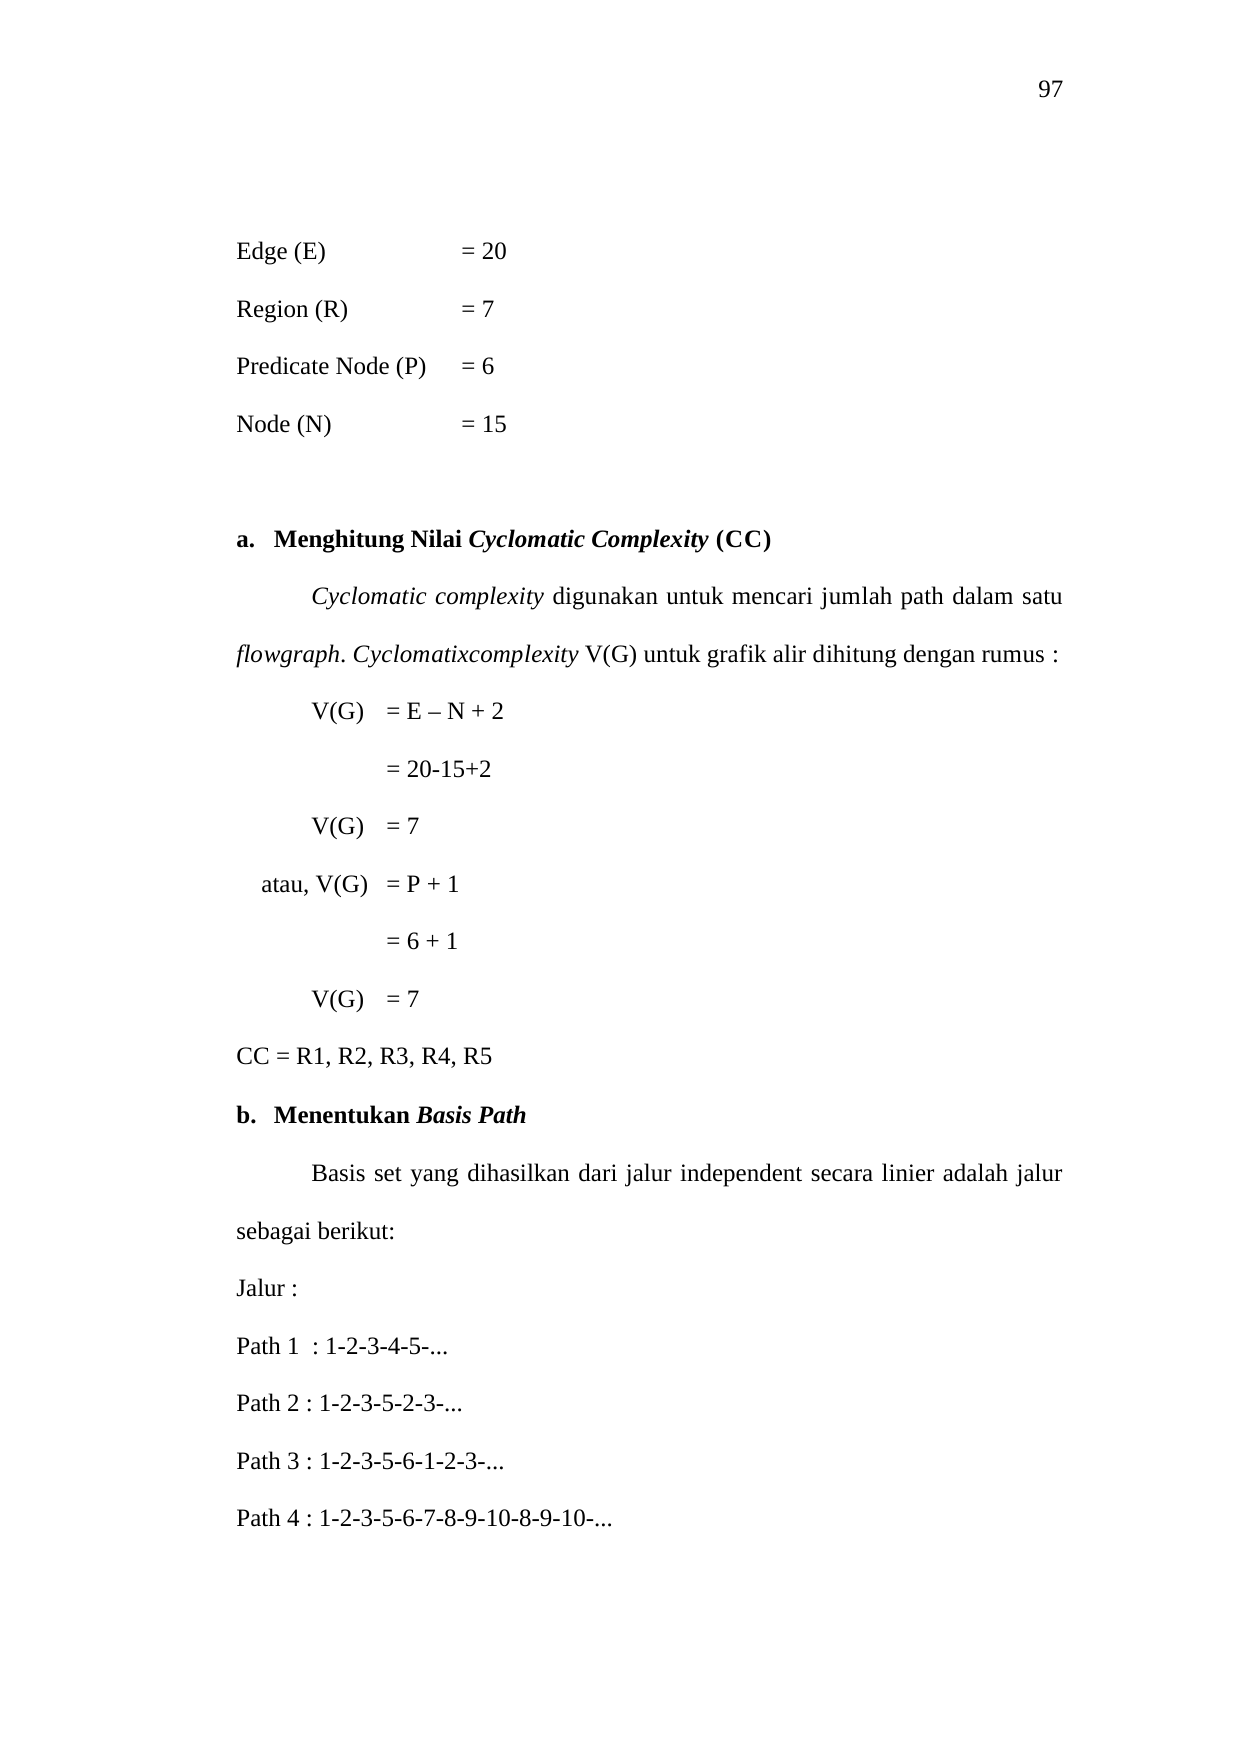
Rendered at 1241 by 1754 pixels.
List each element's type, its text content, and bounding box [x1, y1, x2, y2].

text = 6 + 1 [236, 926, 1063, 955]
list Menentukan Basis Path [236, 1099, 1063, 1129]
text Basis set yang dihasilkan dari jalur independent secara linier adalah jalur sebagai berikut: [236, 1158, 1063, 1245]
text = 20-15+2 [236, 754, 1063, 782]
text Path 3 : 1-2-3-5-6-1-2-3-... [236, 1446, 1063, 1475]
text Path 4 : 1-2-3-5-6-7-8-9-10-8-9-10-... [236, 1503, 1063, 1532]
text V(G) = E – N + 2 [236, 696, 1063, 725]
text Path 2 : 1-2-3-5-2-3-... [236, 1388, 1063, 1417]
text Jalur : [236, 1273, 1063, 1302]
text Edge (E) = 20 [236, 236, 1063, 265]
list Menghitung Nilai Cyclomatic Complexity (CC) [236, 524, 1063, 552]
text Region (R) = 7 [236, 294, 1063, 322]
text V(G) = 7 [236, 811, 1063, 840]
text atau, V(G) = P + 1 [236, 869, 1063, 897]
text Path 1 : 1-2-3-4-5-... [236, 1331, 1063, 1360]
text Node (N) = 15 [236, 409, 1063, 437]
text Predicate Node (P) = 6 [236, 351, 1063, 380]
text Cyclomatic complexity digunakan untuk mencari jumlah path dalam satu flowgraph. Cyclomatixcomplexity V(G) untuk grafik alir dihitung dengan rumus : [236, 581, 1063, 667]
text V(G) = 7 [236, 984, 1063, 1012]
text CC = R1, R2, R3, R4, R5 [236, 1041, 1063, 1070]
